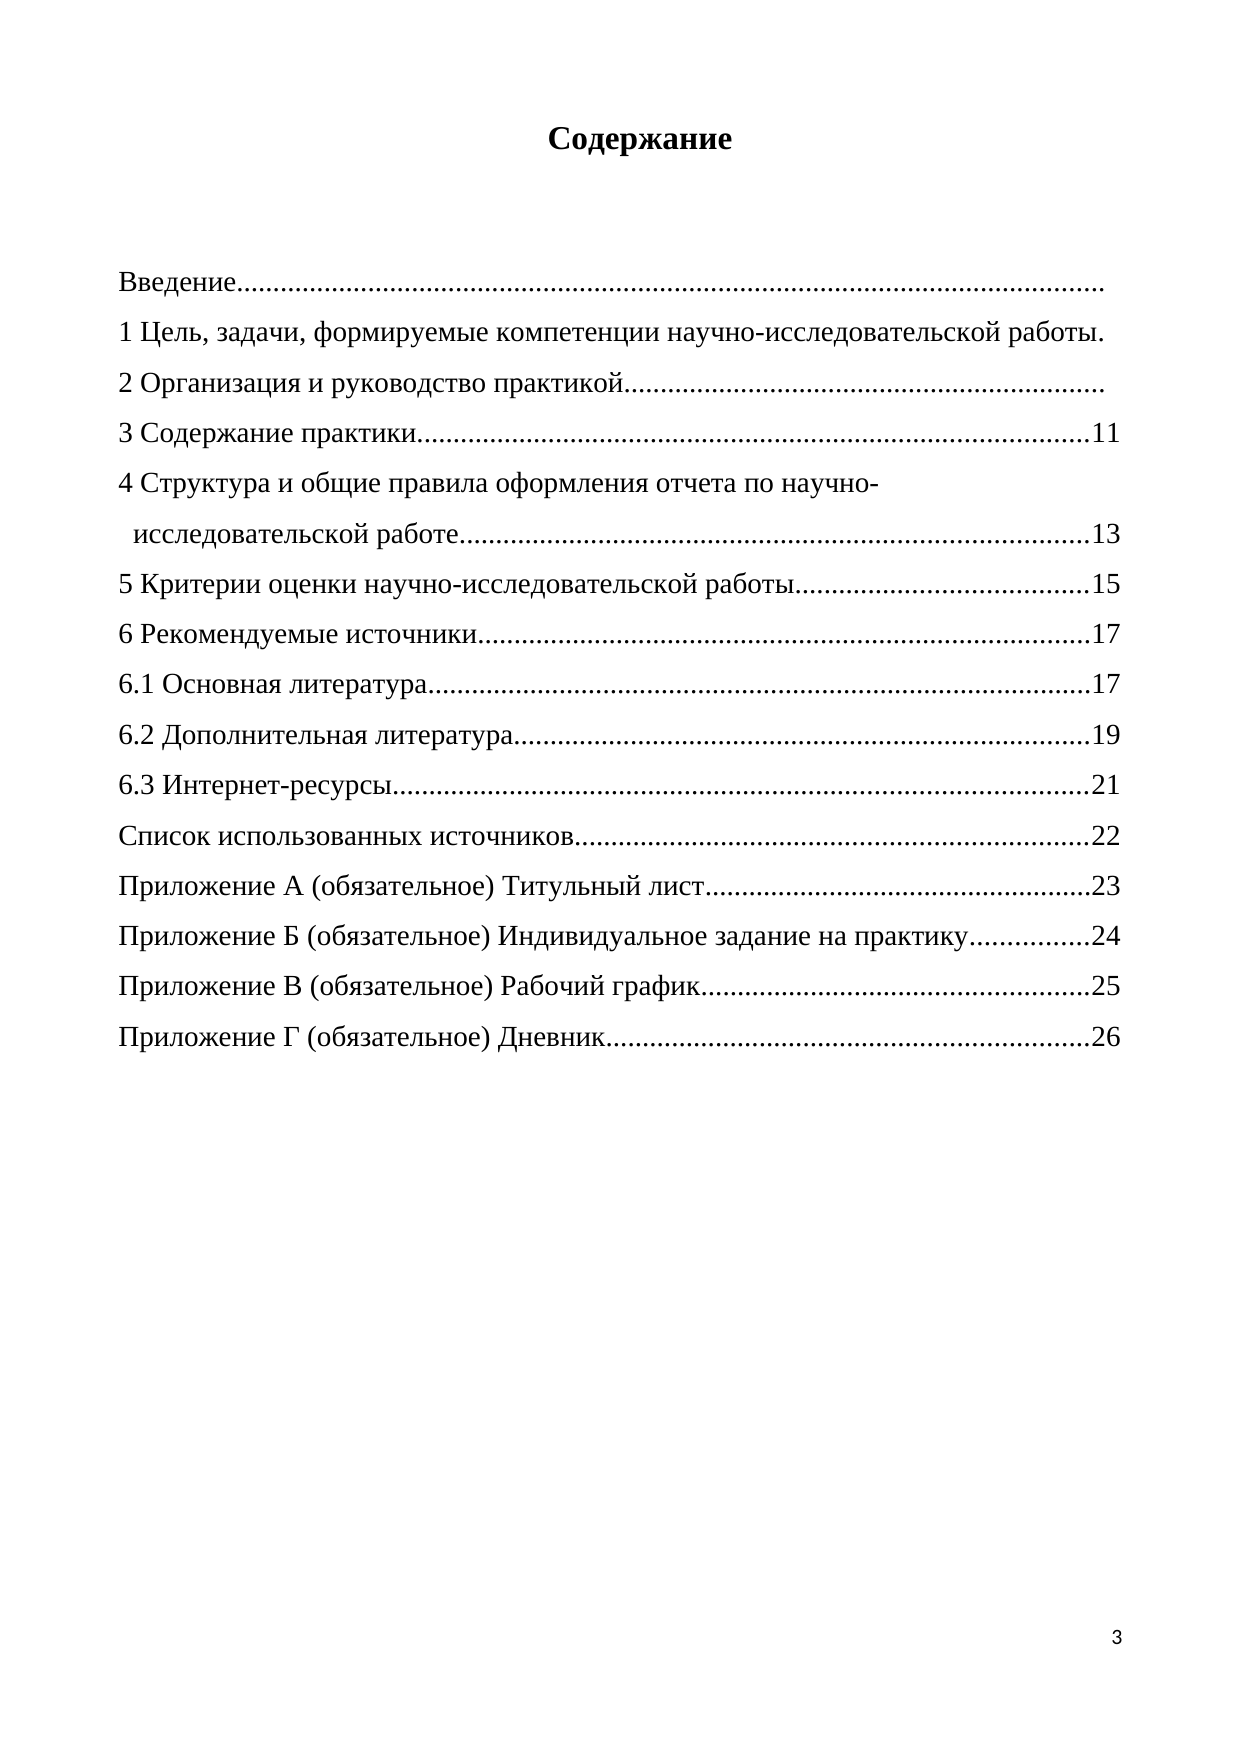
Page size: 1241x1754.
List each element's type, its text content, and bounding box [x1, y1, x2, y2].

text Содержание [118, 118, 1103, 156]
